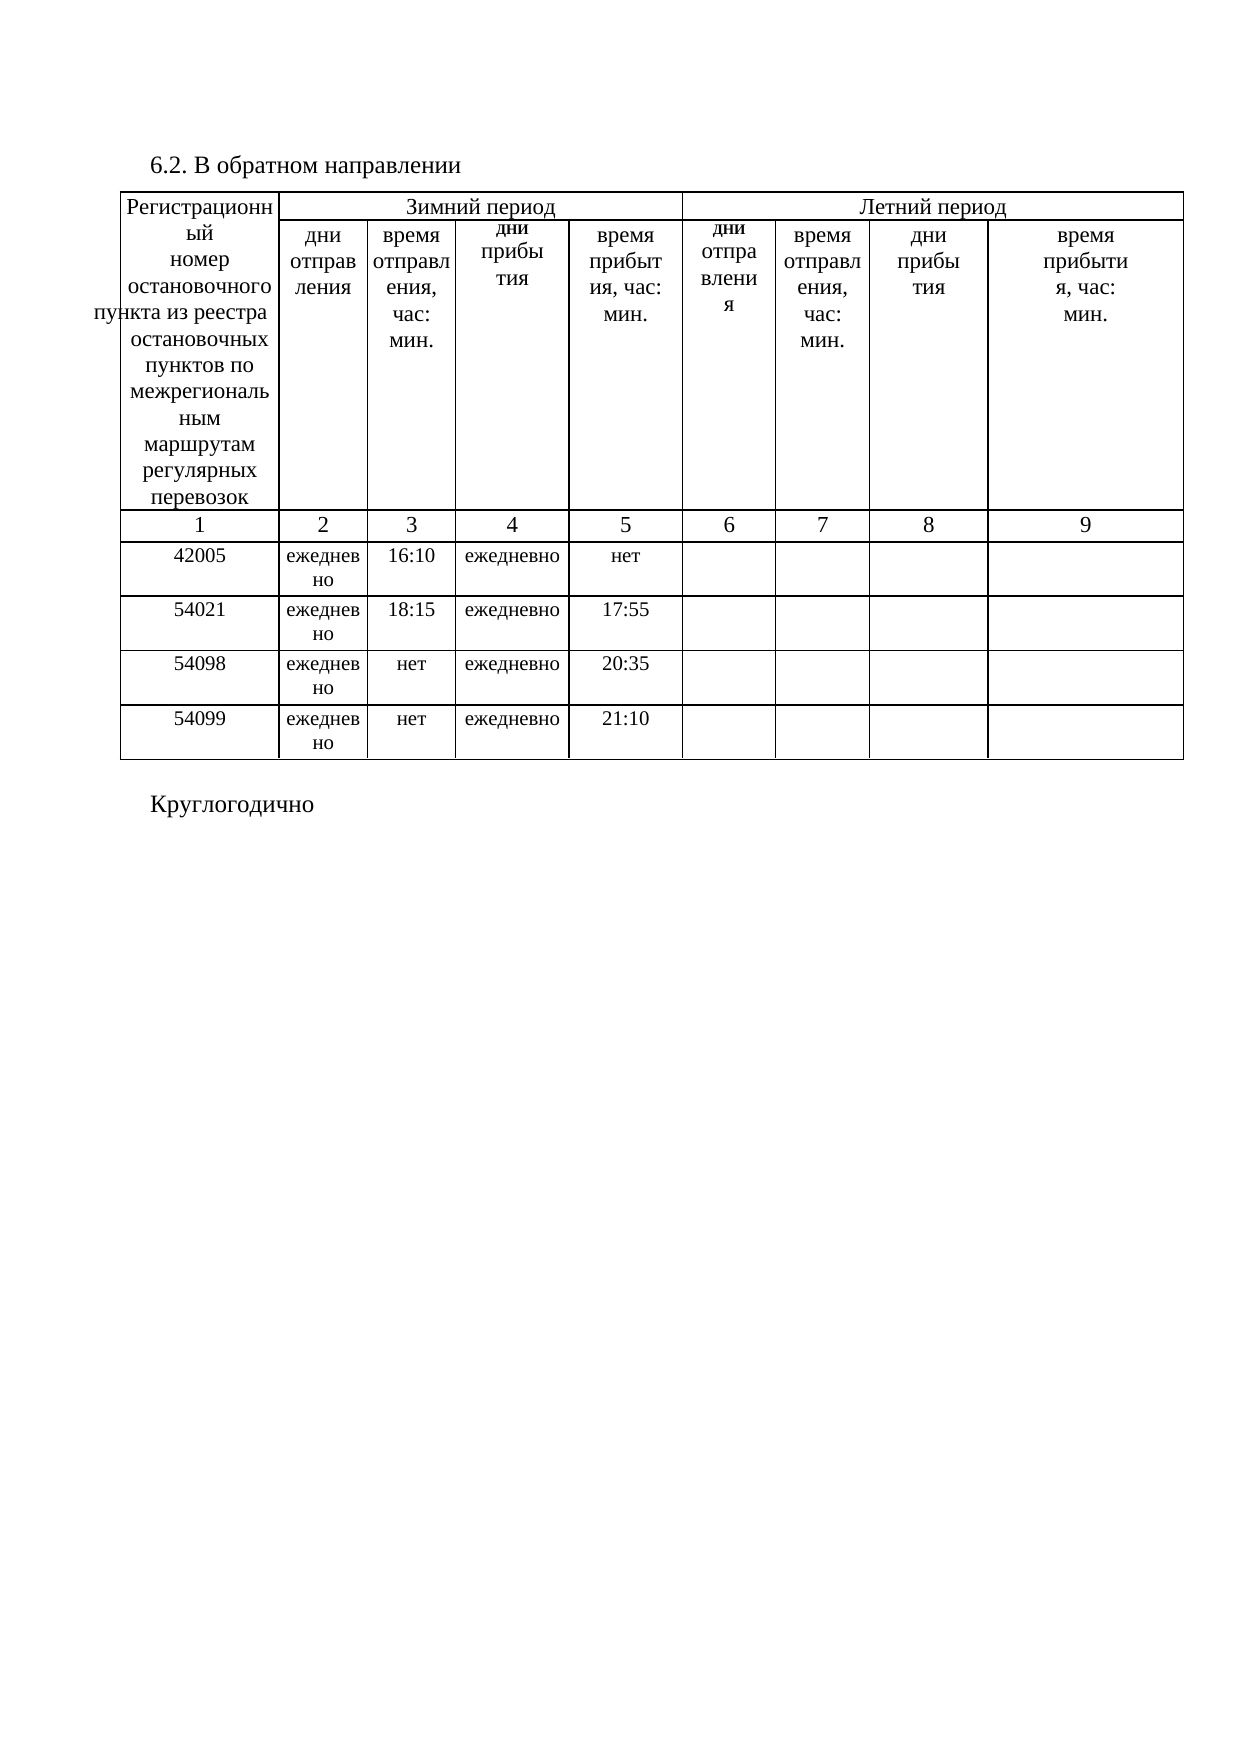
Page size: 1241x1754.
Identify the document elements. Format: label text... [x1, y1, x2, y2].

table_cell [989, 706, 1183, 758]
table_cell ежедневно [456, 597, 568, 650]
table_cell [870, 651, 987, 704]
table_cell [870, 597, 987, 650]
table_cell [989, 543, 1183, 595]
table_cell ежедневно [280, 651, 367, 704]
table_cell [776, 706, 869, 758]
table_cell ДНИ прибы тия [456, 221, 568, 509]
table_cell 7 [776, 511, 869, 541]
table_cell ежедневно [280, 706, 367, 758]
table_cell ДНИ отпра влени я [683, 221, 775, 509]
table_header Регистрационный номер остановочного пункта из реестра остановочных пунктов по межрегиональным маршрутам регулярных перевозок [121, 193, 278, 509]
table_cell 54021 [121, 597, 278, 650]
table_cell время отправл ения, час: мин. [776, 221, 869, 509]
table_cell 21:10 [570, 706, 682, 758]
table_cell дни прибы тия [870, 221, 987, 509]
table_cell 1 [121, 511, 278, 541]
table_cell нет [570, 543, 682, 595]
table_header Летний период [683, 193, 1183, 219]
table_cell [989, 597, 1183, 650]
table_cell время отправл ения, час: мин. [368, 221, 455, 509]
table_cell 3 [368, 511, 455, 541]
table_cell [776, 597, 869, 650]
table_cell [683, 651, 775, 704]
table_cell 20:35 [570, 651, 682, 704]
table_cell 18:15 [368, 597, 455, 650]
table_cell 4 [456, 511, 568, 541]
table_cell 54099 [121, 706, 278, 758]
table_cell ежедневно [280, 543, 367, 595]
table_cell [776, 543, 869, 595]
table_cell 6 [683, 511, 775, 541]
table_cell время прибыт ия, час: мин. [570, 221, 682, 509]
table_cell дни отправ ления [280, 221, 367, 509]
table_cell [683, 597, 775, 650]
table_cell 2 [280, 511, 367, 541]
table_cell 17:55 [570, 597, 682, 650]
table_cell нет [368, 706, 455, 758]
table_cell 5 [570, 511, 682, 541]
text Круглогодично [150, 789, 1090, 817]
table_cell 16:10 [368, 543, 455, 595]
table_cell [870, 543, 987, 595]
table_cell 42005 [121, 543, 278, 595]
table_cell [683, 706, 775, 758]
table_cell ежедневно [280, 597, 367, 650]
table_header Зимний период [280, 193, 682, 219]
table_cell 8 [870, 511, 987, 541]
table_cell ежедневно [456, 543, 568, 595]
table_cell [776, 651, 869, 704]
table_cell ежедневно [456, 706, 568, 758]
text 6.2. В обратном направлении [150, 150, 1090, 179]
table_cell [870, 706, 987, 758]
table_cell 54098 [121, 651, 278, 704]
table_cell время прибыти я, час: мин. [989, 221, 1183, 509]
table_cell [989, 651, 1183, 704]
table_cell ежедневно [456, 651, 568, 704]
table_cell нет [368, 651, 455, 704]
table_cell 9 [989, 511, 1183, 541]
table_cell [683, 543, 775, 595]
